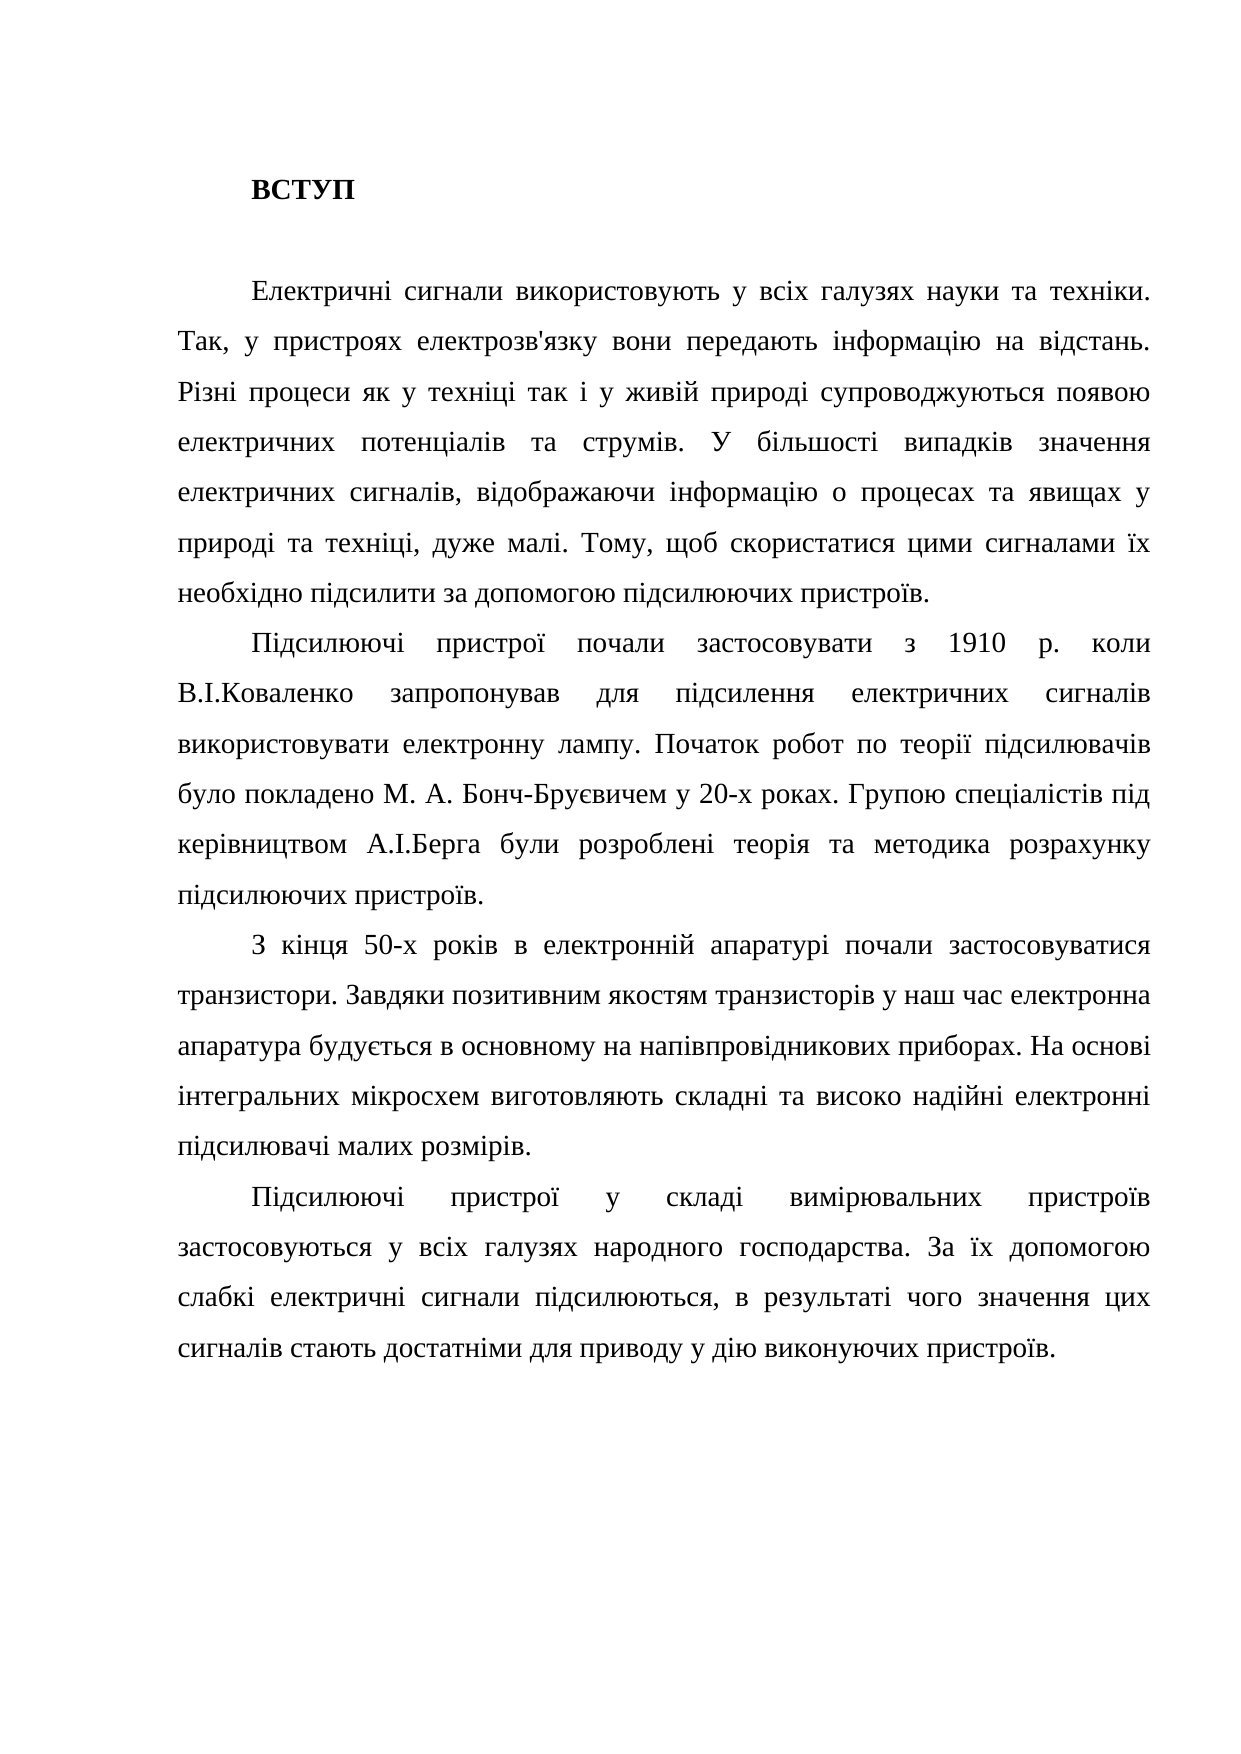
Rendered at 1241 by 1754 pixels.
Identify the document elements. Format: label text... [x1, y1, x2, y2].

text Підсилюючі пристрої у складі вимірювальних пристроїв застосовуються у всіх галузях народного господарства. За їх допомогою слабкі електричні сигнали підсилюються, в результаті чого значення цих сигналів стають достатніми для приводу у дію виконуючих пристроїв. [177, 1179, 1152, 1363]
text З кінця 50-х років в електронній апаратурі почали застосовуватися транзистори. Завдяки позитивним якостям транзисторів у наш час електронна апаратура будується в основному на напівпровідникових приборах. На основі інтегральних мікросхем виготовляють складні та високо надійні електронні підсилювачі малих розмірів. [177, 927, 1152, 1162]
text Електричні сигнали використовують у всіх галузях науки та техніки. Так, у пристроях електрозв'язку вони передають інформацію на відстань. Різні процеси як у техніці так і у живій природі супроводжуються появою електричних потенціалів та струмів. У більшості випадків значення електричних сигналів, відображаючи інформацію о процесах та явищах у природі та техніці, дуже малі. Тому, щоб скористатися цими сигналами їх необхідно підсилити за допомогою підсилюючих пристроїв. [177, 273, 1152, 608]
text Підсилюючі пристрої почали застосовувати з 1910 р. коли В.І.Коваленко запропонував для підсилення електричних сигналів використовувати електронну лампу. Початок робот по теорії підсилювачів було покладено М. А. Бонч-Бруєвичем у 20-х роках. Групою спеціалістів під керівництвом А.І.Берга були розроблені теорія та методика розрахунку підсилюючих пристроїв. [177, 625, 1152, 910]
subtitle ВСТУП [177, 172, 1152, 206]
